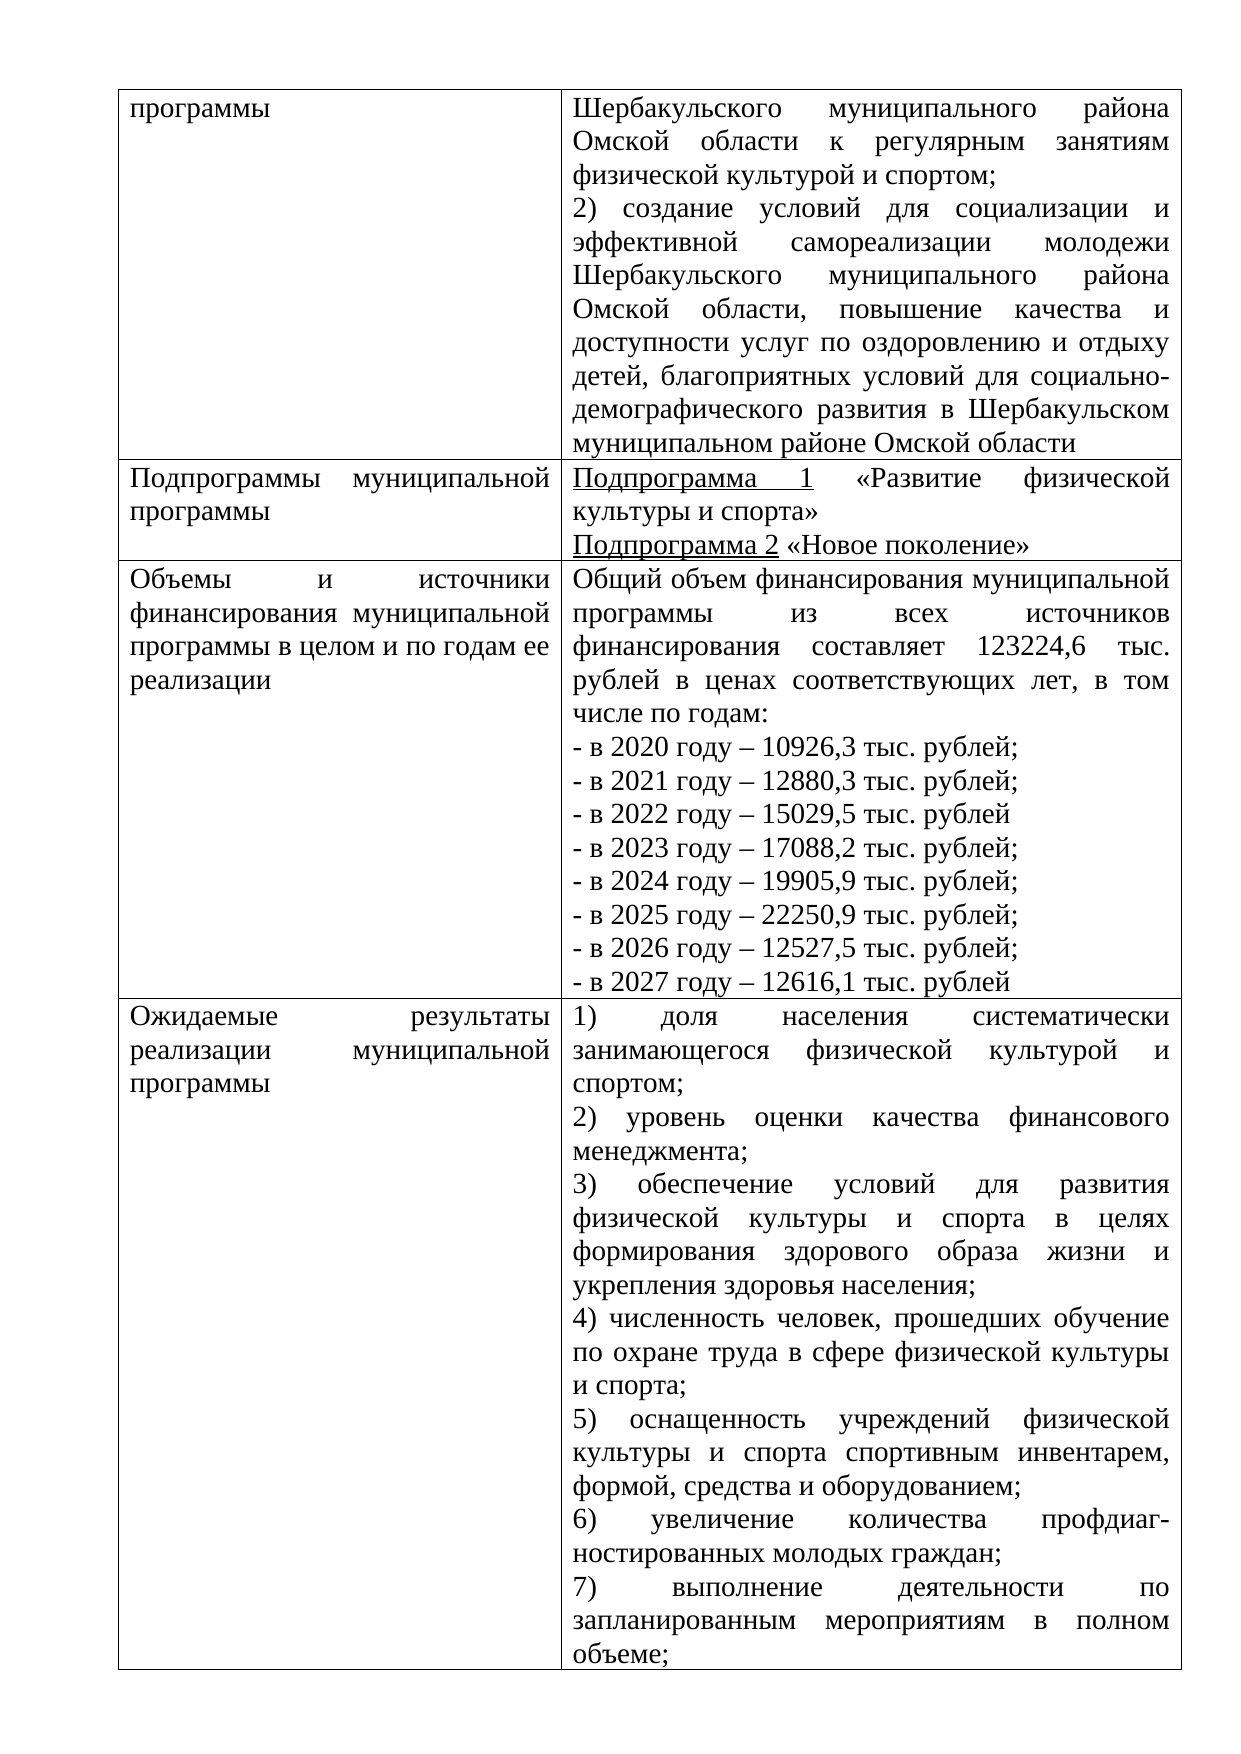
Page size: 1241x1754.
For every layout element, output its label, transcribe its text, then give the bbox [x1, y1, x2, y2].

table_cell Объемы и источники финансирования муниципальной программы в целом и по годам ее реализации [119, 561, 561, 997]
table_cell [562, 90, 1181, 459]
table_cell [119, 90, 561, 459]
table_cell Подпрограммы муниципальной программы [119, 460, 561, 560]
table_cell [119, 999, 561, 1669]
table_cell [562, 999, 1181, 1669]
table_cell Общий объем финансирования муниципальной программы из всех источников финансирования составляет 123224,6 тыс. рублей в ценах соответствующих лет, в том числе по годам: - в 2020 году – 10926,3 тыс. рублей; - в 2021 году – 12880,3 тыс. рублей; - в 2022 году – 15029,5 тыс. рублей - в 2023 году – 17088,2 тыс. рублей; - в 2024 году – 19905,9 тыс. рублей; - в 2025 году – 22250,9 тыс. рублей; - в 2026 году – 12527,5 тыс. рублей; - в 2027 году – 12616,1 тыс. рублей [562, 561, 1181, 997]
table_cell Подпрограмма 1 «Развитие физической культуры и спорта» Подпрограмма 2 «Новое поколение» [562, 460, 1181, 560]
